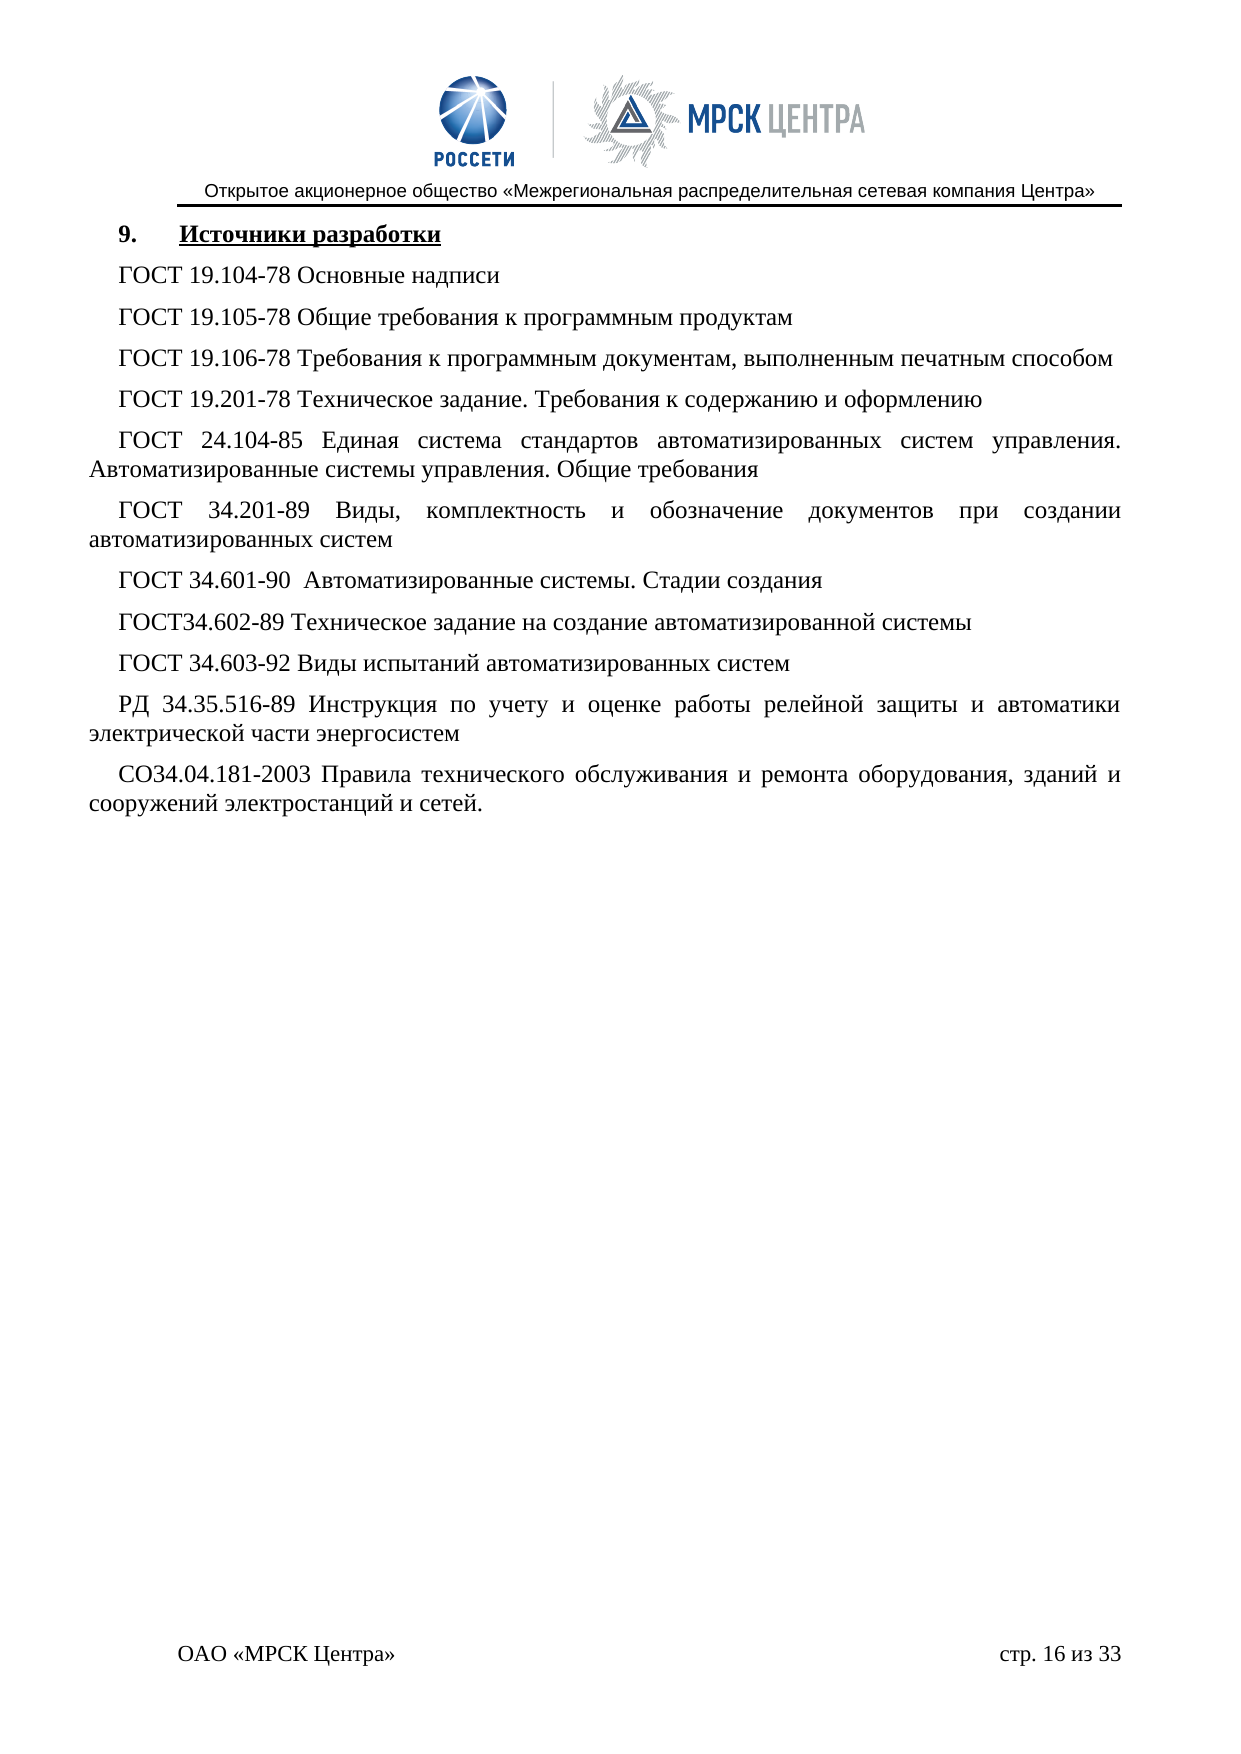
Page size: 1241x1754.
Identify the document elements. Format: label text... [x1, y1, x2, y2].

text СО34.04.181-2003 Правила технического обслуживания и ремонта оборудования, зданий и сооружений электростанций и сетей. [88, 759, 1122, 817]
text ГОСТ 19.106-78 Требования к программным документам, выполненным печатным способом [88, 343, 1122, 372]
picture [434, 75, 865, 168]
text ГОСТ 34.603-92 Виды испытаний автоматизированных систем [88, 648, 1122, 677]
text ГОСТ 19.201-78 Техническое задание. Требования к содержанию и оформлению [88, 384, 1122, 413]
text Источники разработки [88, 219, 1122, 248]
text ГОСТ 24.104-85 Единая система стандартов автоматизированных систем управления. Автоматизированные системы управления. Общие требования [88, 426, 1122, 483]
text ГОСТ34.602-89 Техническое задание на создание автоматизированной системы [88, 607, 1122, 636]
text ГОСТ 34.601-90 Автоматизированные системы. Стадии создания [88, 566, 1122, 594]
text ГОСТ 19.105-78 Общие требования к программным продуктам [88, 302, 1122, 331]
text РД 34.35.516-89 Инструкция по учету и оценке работы релейной защиты и автоматики электрической части энергосистем [88, 689, 1122, 747]
text ГОСТ 19.104-78 Основные надписи [88, 261, 1122, 289]
text ГОСТ 34.201-89 Виды, комплектность и обозначение документов при создании автоматизированных систем [88, 496, 1122, 553]
